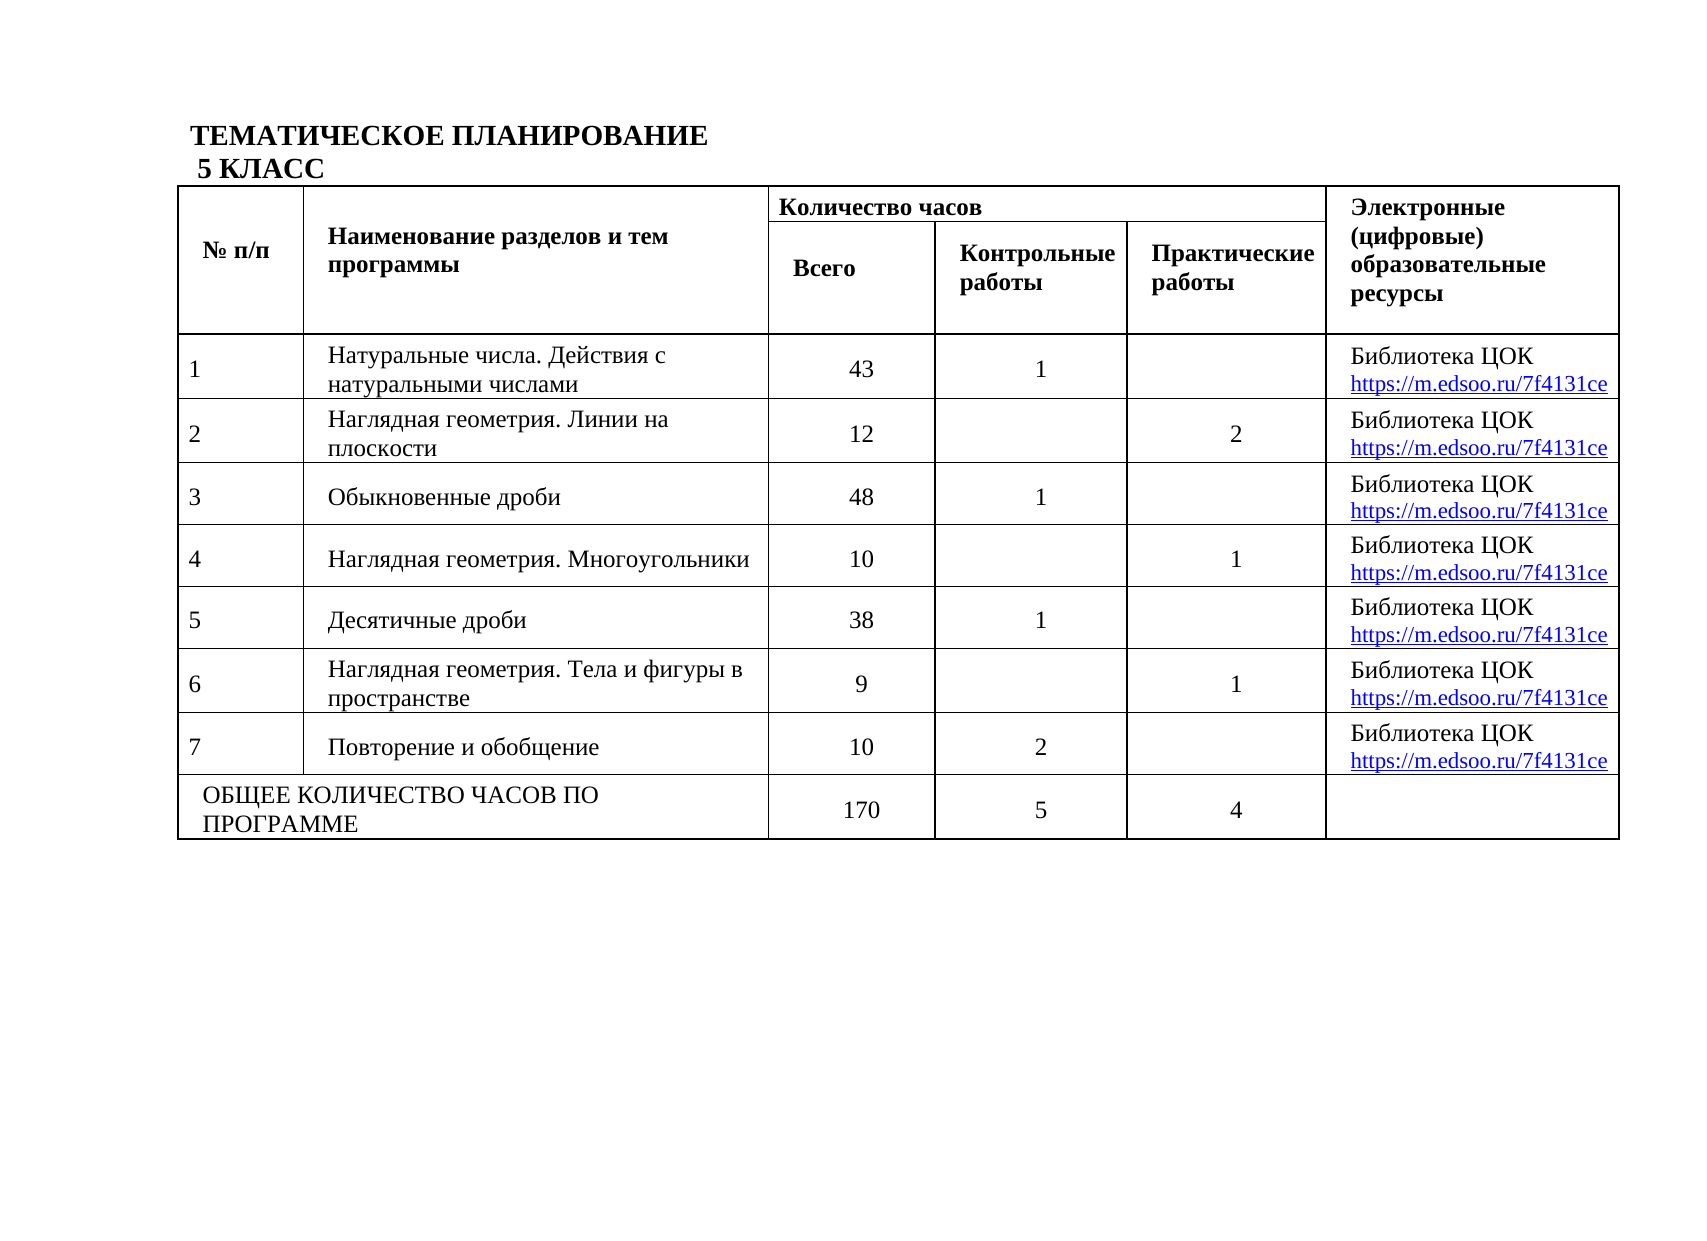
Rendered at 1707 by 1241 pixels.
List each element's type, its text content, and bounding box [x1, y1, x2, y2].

table_cell [936, 399, 1126, 462]
table_cell 12 [769, 399, 934, 462]
table_cell Наглядная геометрия. Тела и фигуры в пространстве [304, 649, 768, 712]
table_cell 9 [769, 649, 934, 712]
table_cell Десятичные дроби [304, 587, 768, 647]
table_header № п/п [179, 187, 303, 333]
table_cell 6 [179, 649, 303, 712]
table_cell Натуральные числа. Действия с натуральными числами [304, 335, 768, 398]
table_cell Библиотека ЦОК https://m.edsoo.ru/7f4131ce [1327, 587, 1618, 647]
table_cell [1128, 463, 1325, 524]
table_cell [1327, 775, 1618, 838]
table_cell Библиотека ЦОК https://m.edsoo.ru/7f4131ce [1327, 525, 1618, 586]
text ТЕМАТИЧЕСКОЕ ПЛАНИРОВАНИЕ [190, 118, 1618, 152]
table_cell [1128, 713, 1325, 774]
table_cell Библиотека ЦОК https://m.edsoo.ru/7f4131ce [1327, 335, 1618, 398]
table_cell 2 [936, 713, 1126, 774]
table_cell Библиотека ЦОК https://m.edsoo.ru/7f4131ce [1327, 713, 1618, 774]
table_cell Повторение и обобщение [304, 713, 768, 774]
table_header Электронные (цифровые) образовательные ресурсы [1327, 187, 1618, 333]
table_cell 170 [769, 775, 934, 838]
table_cell 5 [179, 587, 303, 647]
table_cell 3 [179, 463, 303, 524]
table_cell 5 [936, 775, 1126, 838]
table_cell Библиотека ЦОК https://m.edsoo.ru/7f4131ce [1327, 463, 1618, 524]
table_cell 4 [1128, 775, 1325, 838]
table_header Количество часов [769, 187, 1325, 221]
table_cell [936, 649, 1126, 712]
table_cell 7 [179, 713, 303, 774]
table_cell 4 [179, 525, 303, 586]
table_cell 43 [769, 335, 934, 398]
table_cell Контрольные работы [936, 222, 1126, 333]
table_cell [1128, 587, 1325, 647]
table_cell 1 [936, 335, 1126, 398]
table_cell [936, 525, 1126, 586]
table_cell 38 [769, 587, 934, 647]
table_cell 10 [769, 525, 934, 586]
table_cell 2 [1128, 399, 1325, 462]
table_cell Библиотека ЦОК https://m.edsoo.ru/7f4131ce [1327, 399, 1618, 462]
table_cell Наглядная геометрия. Линии на плоскости [304, 399, 768, 462]
table_cell Библиотека ЦОК https://m.edsoo.ru/7f4131ce [1327, 649, 1618, 712]
table_cell Обыкновенные дроби [304, 463, 768, 524]
table_cell 10 [769, 713, 934, 774]
table_cell Наглядная геометрия. Многоугольники [304, 525, 768, 586]
table_cell 48 [769, 463, 934, 524]
table_cell Практические работы [1128, 222, 1325, 333]
table_cell 1 [1128, 649, 1325, 712]
text 5 КЛАСС [190, 152, 1618, 185]
table_cell Всего [769, 222, 934, 333]
table_cell 1 [936, 463, 1126, 524]
table_cell 1 [936, 587, 1126, 647]
table_cell [1128, 335, 1325, 398]
table_header Наименование разделов и тем программы [304, 187, 768, 333]
table_cell 1 [1128, 525, 1325, 586]
table_cell 1 [179, 335, 303, 398]
table_cell ОБЩЕЕ КОЛИЧЕСТВО ЧАСОВ ПО ПРОГРАММЕ [179, 775, 768, 838]
table_cell 2 [179, 399, 303, 462]
